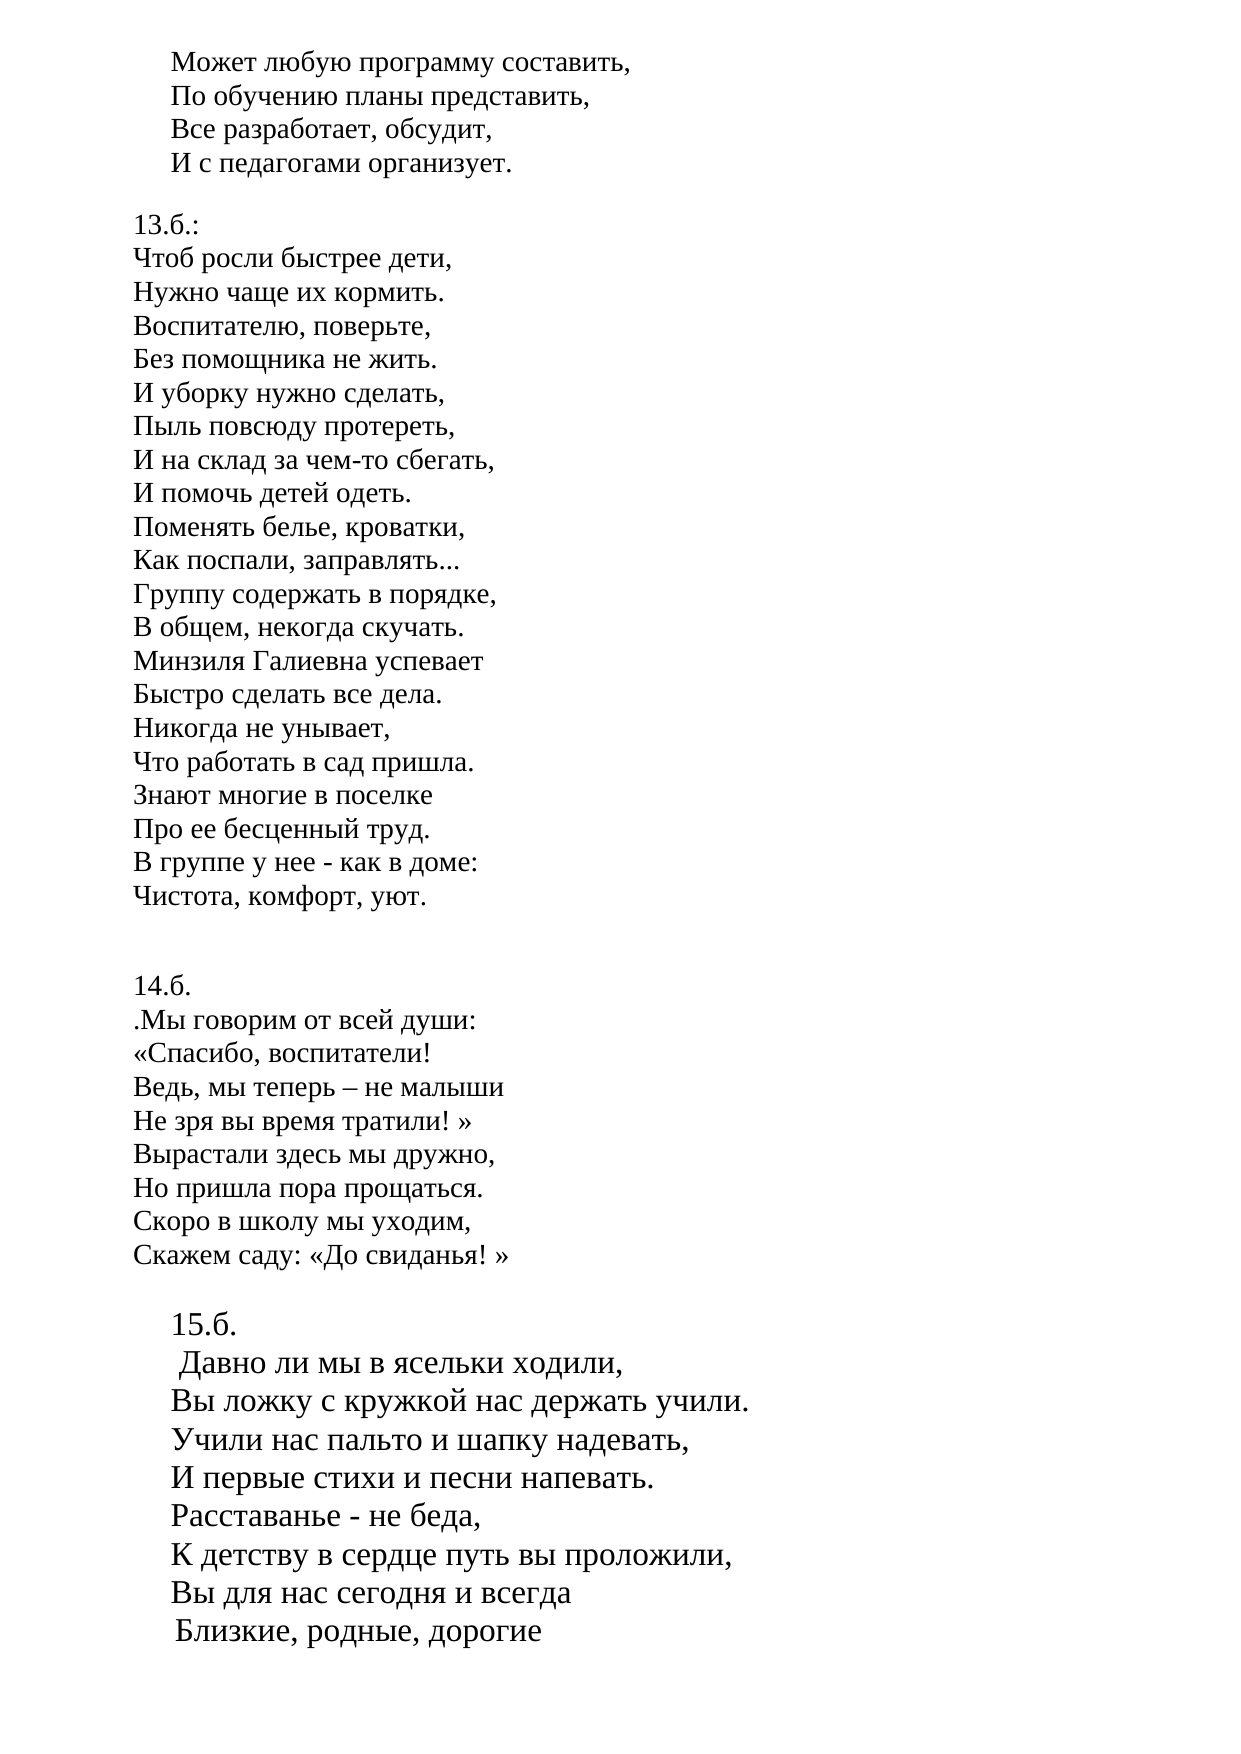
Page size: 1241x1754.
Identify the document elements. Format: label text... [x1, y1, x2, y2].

text По обучению планы представить, [170, 78, 1152, 111]
text Все разработает, обсудит, [170, 111, 1152, 145]
text Расставанье - не беда, [133, 1496, 1152, 1534]
text Учили нас пальто и шапку надевать, [133, 1419, 1152, 1457]
text И с педагогами организует. [170, 145, 1152, 178]
text Вы для нас сегодня и всегда [133, 1572, 1152, 1611]
text Давно ли мы в ясельки ходили, [133, 1342, 1152, 1381]
text Ведь, мы теперь – не малыши [133, 1069, 1152, 1103]
text 14.б. [133, 968, 1152, 1002]
text Не зря вы время тратили! » [133, 1103, 1152, 1136]
text Может любую программу составить, [170, 44, 1152, 78]
text И первые стихи и песни напевать. [133, 1457, 1152, 1496]
text Вы ложку с кружкой нас держать учили. [133, 1381, 1152, 1419]
text 13.б.: [133, 207, 1152, 241]
text Но пришла пора прощаться. [133, 1170, 1152, 1203]
text Вырастали здесь мы дружно, [133, 1136, 1152, 1170]
text Чтоб росли быстрее дети, Нужно чаще их кормить. Воспитателю, поверьте, Без помощника не жить. И уборку нужно сделать, Пыль повсюду протереть, И на склад за чем-то сбегать, И помочь детей одеть. Поменять белье, кроватки, Как поспали, заправлять... Группу содержать в порядке, В общем, некогда скучать. Минзиля Галиевна успевает Быстро сделать все дела. Никогда не унывает, Что работать в сад пришла. Знают многие в поселке Про ее бесценный труд. В группе у нее - как в доме: Чистота, комфорт, уют. [133, 241, 1152, 940]
text 15.б. [133, 1304, 1152, 1342]
text Скоро в школу мы уходим, [133, 1203, 1152, 1237]
text К детству в сердце путь вы проложили, [133, 1534, 1152, 1572]
text Близкие, родные, дорогие [133, 1611, 1152, 1649]
text Скажем саду: «До свиданья! » [133, 1237, 1152, 1270]
text .Мы говорим от всей души: [133, 1002, 1152, 1036]
text «Спасибо, воспитатели! [133, 1036, 1152, 1069]
